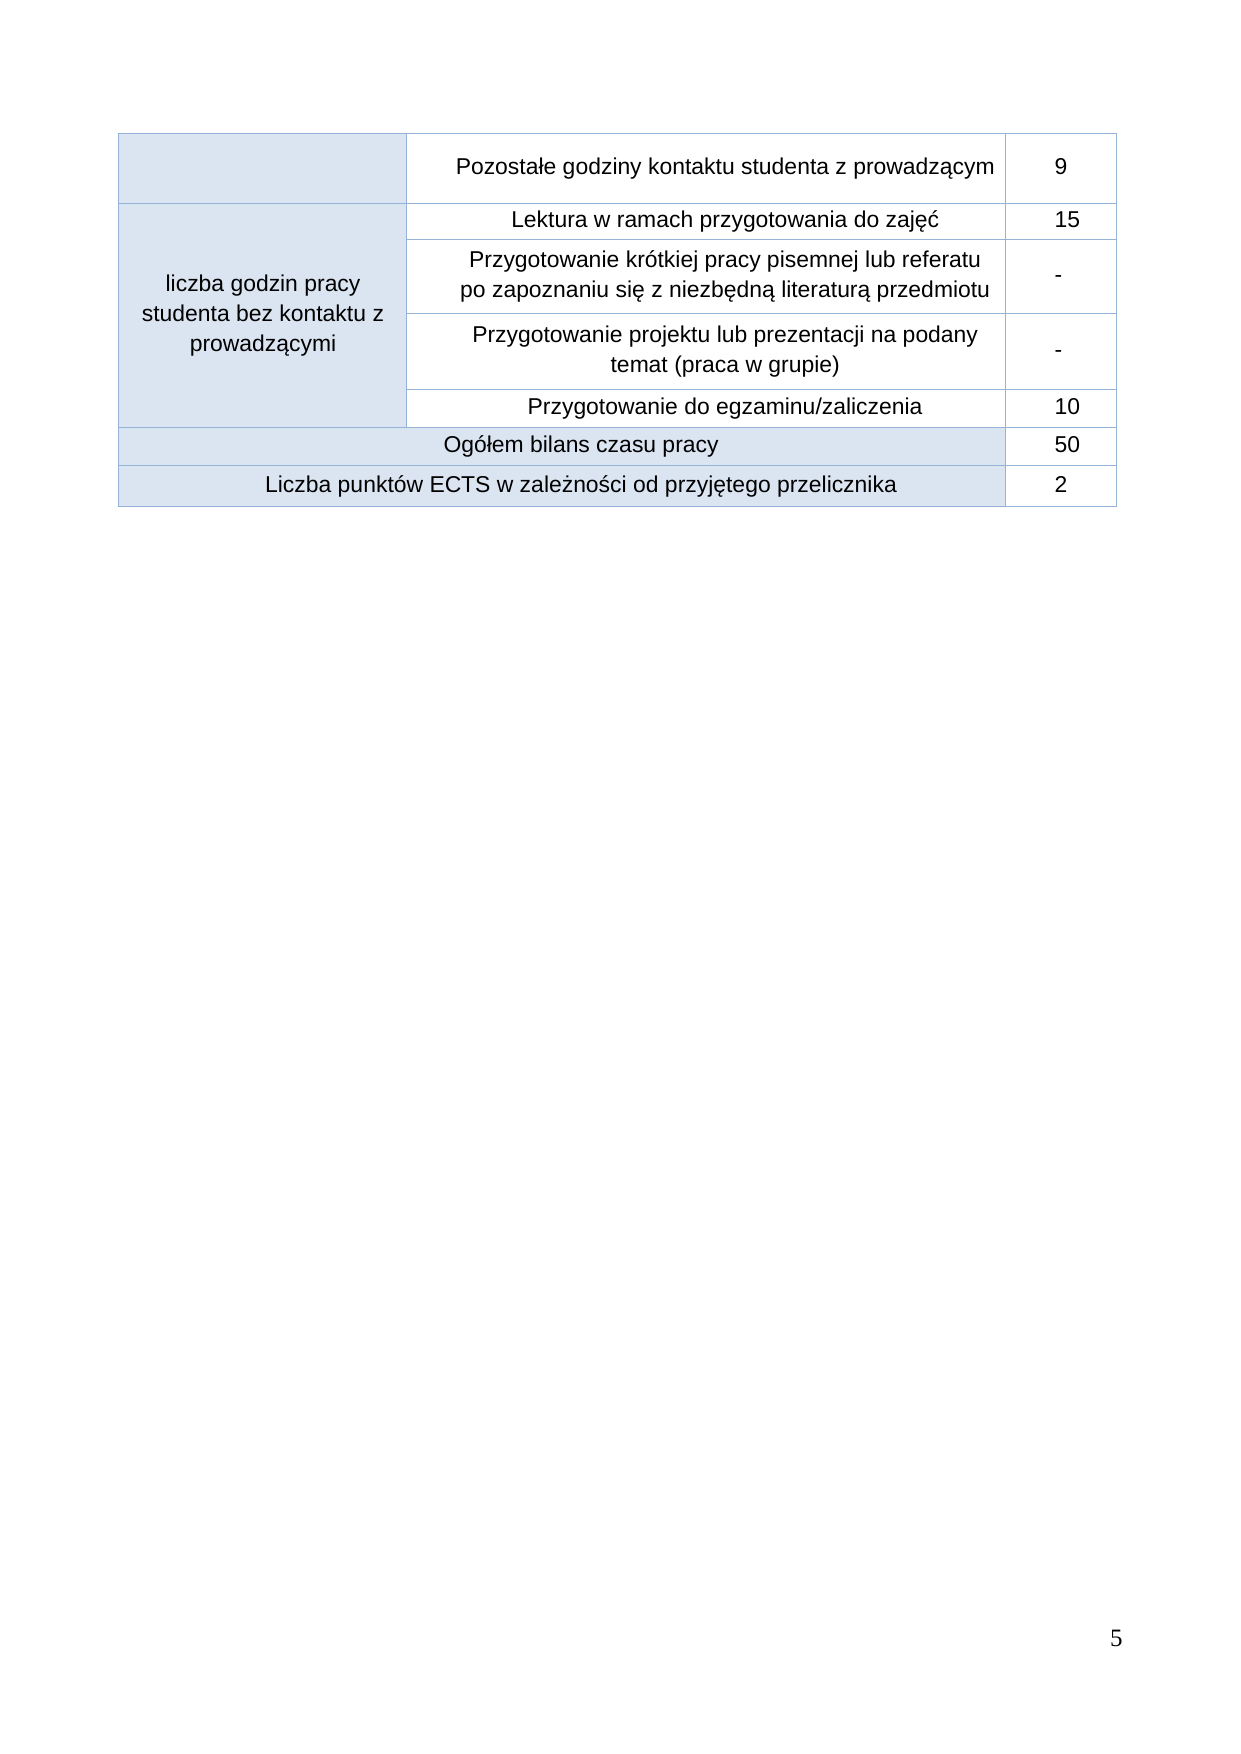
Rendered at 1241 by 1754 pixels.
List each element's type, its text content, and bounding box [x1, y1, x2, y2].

table_cell Pozostałe godziny kontaktu studenta z prowadzącym [407, 134, 1005, 203]
table_cell Liczba punktów ECTS w zależności od przyjętego przelicznika [119, 466, 1005, 506]
table_cell liczba godzin pracy studenta bez kontaktu z prowadzącymi [119, 204, 406, 427]
table_cell Przygotowanie do egzaminu/zaliczenia [407, 390, 1005, 427]
table_cell 9 [1006, 134, 1116, 203]
table_cell 10 [1006, 390, 1116, 427]
table_cell Lektura w ramach przygotowania do zajęć [407, 204, 1005, 239]
table_cell Ogółem bilans czasu pracy [119, 428, 1005, 465]
table_cell - [1006, 240, 1116, 313]
table_cell 50 [1006, 428, 1116, 465]
table_cell - [1006, 314, 1116, 389]
table_cell 15 [1006, 204, 1116, 239]
table_cell 2 [1006, 466, 1116, 506]
table_cell Przygotowanie krótkiej pracy pisemnej lub referatu po zapoznaniu się z niezbędną literaturą przedmiotu [407, 240, 1005, 313]
table_cell Przygotowanie projektu lub prezentacji na podany temat (praca w grupie) [407, 314, 1005, 389]
